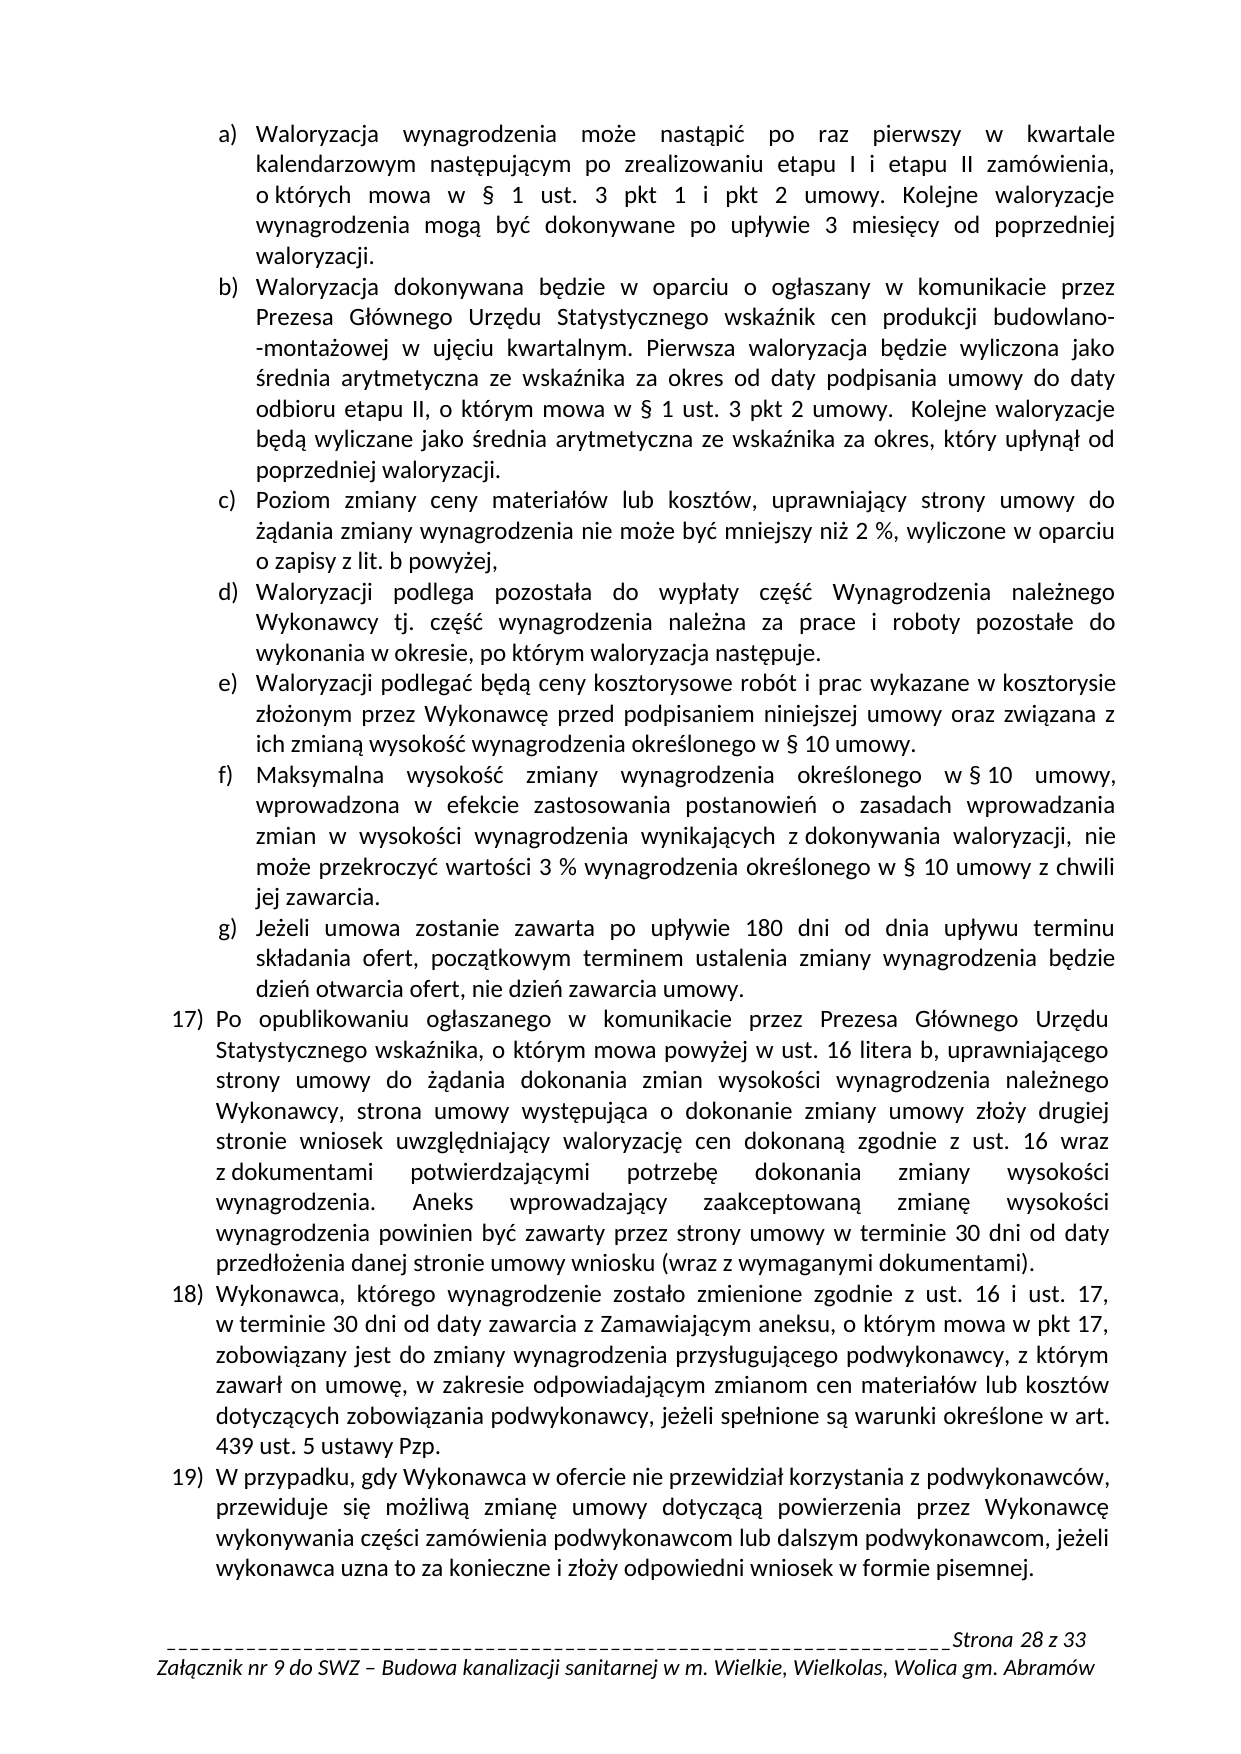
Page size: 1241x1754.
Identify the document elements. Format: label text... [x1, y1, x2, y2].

list Waloryzacja wynagrodzenia może nastąpić po raz pierwszy w kwartale kalendarzowym następującym po zrealizowaniu etapu I i etapu II zamówienia, o których mowa w § 1 ust. 3 pkt 1 i pkt 2 umowy. Kolejne waloryzacje wynagrodzenia mogą być dokonywane po upływie 3 miesięcy od poprzedniej waloryzacji. [218, 118, 1116, 271]
list Poziom zmiany ceny materiałów lub kosztów, uprawniający strony umowy do żądania zmiany wynagrodzenia nie może być mniejszy niż 2 %, wyliczone w oparciu o zapisy z lit. b powyżej, [218, 484, 1116, 576]
list Waloryzacja dokonywana będzie w oparciu o ogłaszany w komunikacie przez Prezesa Głównego Urzędu Statystycznego wskaźnik cen produkcji budowlano- -montażowej w ujęciu kwartalnym. Pierwsza waloryzacja będzie wyliczona jako średnia arytmetyczna ze wskaźnika za okres od daty podpisania umowy do daty odbioru etapu II, o którym mowa w § 1 ust. 3 pkt 2 umowy. Kolejne waloryzacje będą wyliczane jako średnia arytmetyczna ze wskaźnika za okres, który upłynął od poprzedniej waloryzacji. [218, 271, 1116, 484]
list Waloryzacji podlega pozostała do wypłaty część Wynagrodzenia należnego Wykonawcy tj. część wynagrodzenia należna za prace i roboty pozostałe do wykonania w okresie, po którym waloryzacja następuje. [218, 576, 1116, 667]
list Po opublikowaniu ogłaszanego w komunikacie przez Prezesa Głównego Urzędu Statystycznego wskaźnika, o którym mowa powyżej w ust. 16 litera b, uprawniającego strony umowy do żądania dokonania zmian wysokości wynagrodzenia należnego Wykonawcy, strona umowy występująca o dokonanie zmiany umowy złoży drugiej stronie wniosek uwzględniający waloryzację cen dokonaną zgodnie z ust. 16 wraz z dokumentami potwierdzającymi potrzebę dokonania zmiany wysokości wynagrodzenia. Aneks wprowadzający zaakceptowaną zmianę wysokości wynagrodzenia powinien być zawarty przez strony umowy w terminie 30 dni od daty przedłożenia danej stronie umowy wniosku (wraz z wymaganymi dokumentami). [171, 1003, 1110, 1278]
list Wykonawca, którego wynagrodzenie zostało zmienione zgodnie z ust. 16 i ust. 17, w terminie 30 dni od daty zawarcia z Zamawiającym aneksu, o którym mowa w pkt 17, zobowiązany jest do zmiany wynagrodzenia przysługującego podwykonawcy, z którym zawarł on umowę, w zakresie odpowiadającym zmianom cen materiałów lub kosztów dotyczących zobowiązania podwykonawcy, jeżeli spełnione są warunki określone w art. 439 ust. 5 ustawy Pzp. [171, 1278, 1110, 1461]
list W przypadku, gdy Wykonawca w ofercie nie przewidział korzystania z podwykonawców, przewiduje się możliwą zmianę umowy dotyczącą powierzenia przez Wykonawcę wykonywania części zamówienia podwykonawcom lub dalszym podwykonawcom, jeżeli wykonawca uzna to za konieczne i złoży odpowiedni wniosek w formie pisemnej. [171, 1461, 1110, 1583]
list Waloryzacji podlegać będą ceny kosztorysowe robót i prac wykazane w kosztorysie złożonym przez Wykonawcę przed podpisaniem niniejszej umowy oraz związana z ich zmianą wysokość wynagrodzenia określonego w § 10 umowy. [218, 667, 1116, 759]
list Maksymalna wysokość zmiany wynagrodzenia określonego w § 10 umowy, wprowadzona w efekcie zastosowania postanowień o zasadach wprowadzania zmian w wysokości wynagrodzenia wynikających z dokonywania waloryzacji, nie może przekroczyć wartości 3 % wynagrodzenia określonego w § 10 umowy z chwili jej zawarcia. [218, 759, 1116, 912]
list Jeżeli umowa zostanie zawarta po upływie 180 dni od dnia upływu terminu składania ofert, początkowym terminem ustalenia zmiany wynagrodzenia będzie dzień otwarcia ofert, nie dzień zawarcia umowy. [218, 912, 1116, 1003]
